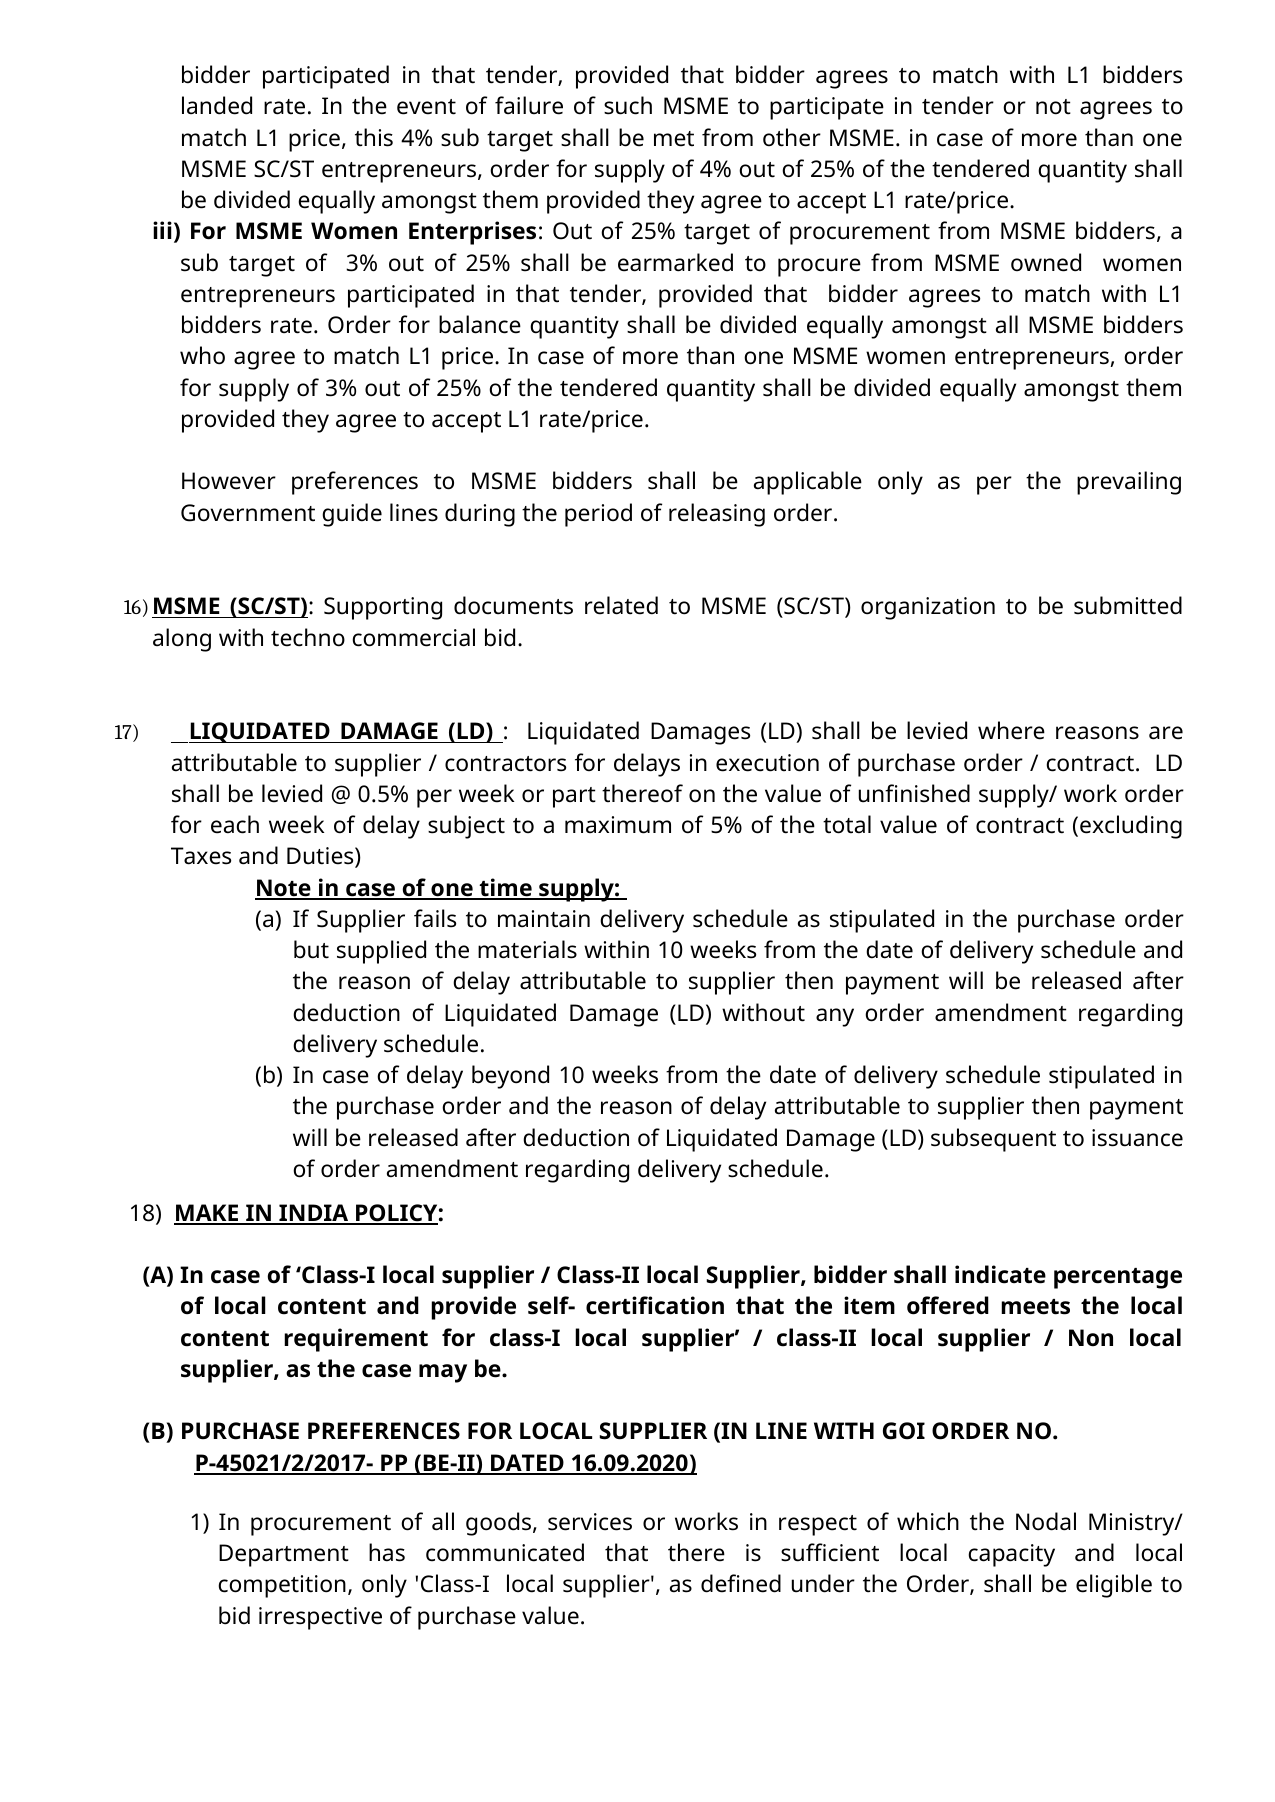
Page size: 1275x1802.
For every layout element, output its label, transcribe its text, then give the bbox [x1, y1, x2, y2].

list In case of delay beyond 10 weeks from the date of delivery schedule stipulated in the purchase order and the reason of delay attributable to supplier then payment will be released after deduction of Liquidated Damage (LD) subsequent to issuance of order amendment regarding delivery schedule. [255, 1059, 1185, 1184]
text P-45021/2/2017- PP (BE-II) DATED 16.09.2020) [105, 1447, 1184, 1478]
list LIQUIDATED DAMAGE (LD) : Liquidated Damages (LD) shall be levied where reasons are attributable to supplier / contractors for delays in execution of purchase order / contract. LD shall be levied @ 0.5% per week or part thereof on the value of unfinished supply/ work order for each week of delay subject to a maximum of 5% of the total value of contract (excluding Taxes and Duties) [114, 715, 1185, 872]
list Note in case of one time supply: [255, 872, 1185, 903]
text However preferences to MSME bidders shall be applicable only as per the prevailing Government guide lines during the period of releasing order. [152, 465, 1185, 528]
list If Supplier fails to maintain delivery schedule as stipulated in the purchase order but supplied the materials within 10 weeks from the date of delivery schedule and the reason of delay attributable to supplier then payment will be released after deduction of Liquidated Damage (LD) without any order amendment regarding delivery schedule. [255, 903, 1185, 1059]
list In case of ‘Class-I local supplier / Class-II local Supplier, bidder shall indicate percentage of local content and provide self- certification that the item offered meets the local content requirement for class-I local supplier’ / class-II local supplier / Non local supplier, as the case may be. [142, 1259, 1184, 1384]
list PURCHASE PREFERENCES FOR LOCAL SUPPLIER (IN LINE WITH GOI ORDER NO. [142, 1415, 1184, 1447]
list MSME (SC/ST): Supporting documents related to MSME (SC/ST) organization to be submitted along with techno commercial bid. [124, 590, 1185, 653]
text iii) For MSME Women Enterprises: Out of 25% target of procurement from MSME bidders, a sub target of 3% out of 25% shall be earmarked to procure from MSME owned women entrepreneurs participated in that tender, provided that bidder agrees to match with L1 bidders rate. Order for balance quantity shall be divided equally amongst all MSME bidders who agree to match L1 price. In case of more than one MSME women entrepreneurs, order for supply of 3% out of 25% of the tendered quantity shall be divided equally amongst them provided they agree to accept L1 rate/price. [152, 215, 1185, 434]
text 18) MAKE IN INDIA POLICY: [105, 1197, 1184, 1228]
list 1) In procurement of all goods, services or works in respect of which the Nodal Ministry/ Department has communicated that there is sufficient local capacity and local competition, only 'Class-I local supplier', as defined under the Order, shall be eligible to bid irrespective of purchase value. [189, 1506, 1185, 1631]
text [152, 59, 1185, 215]
